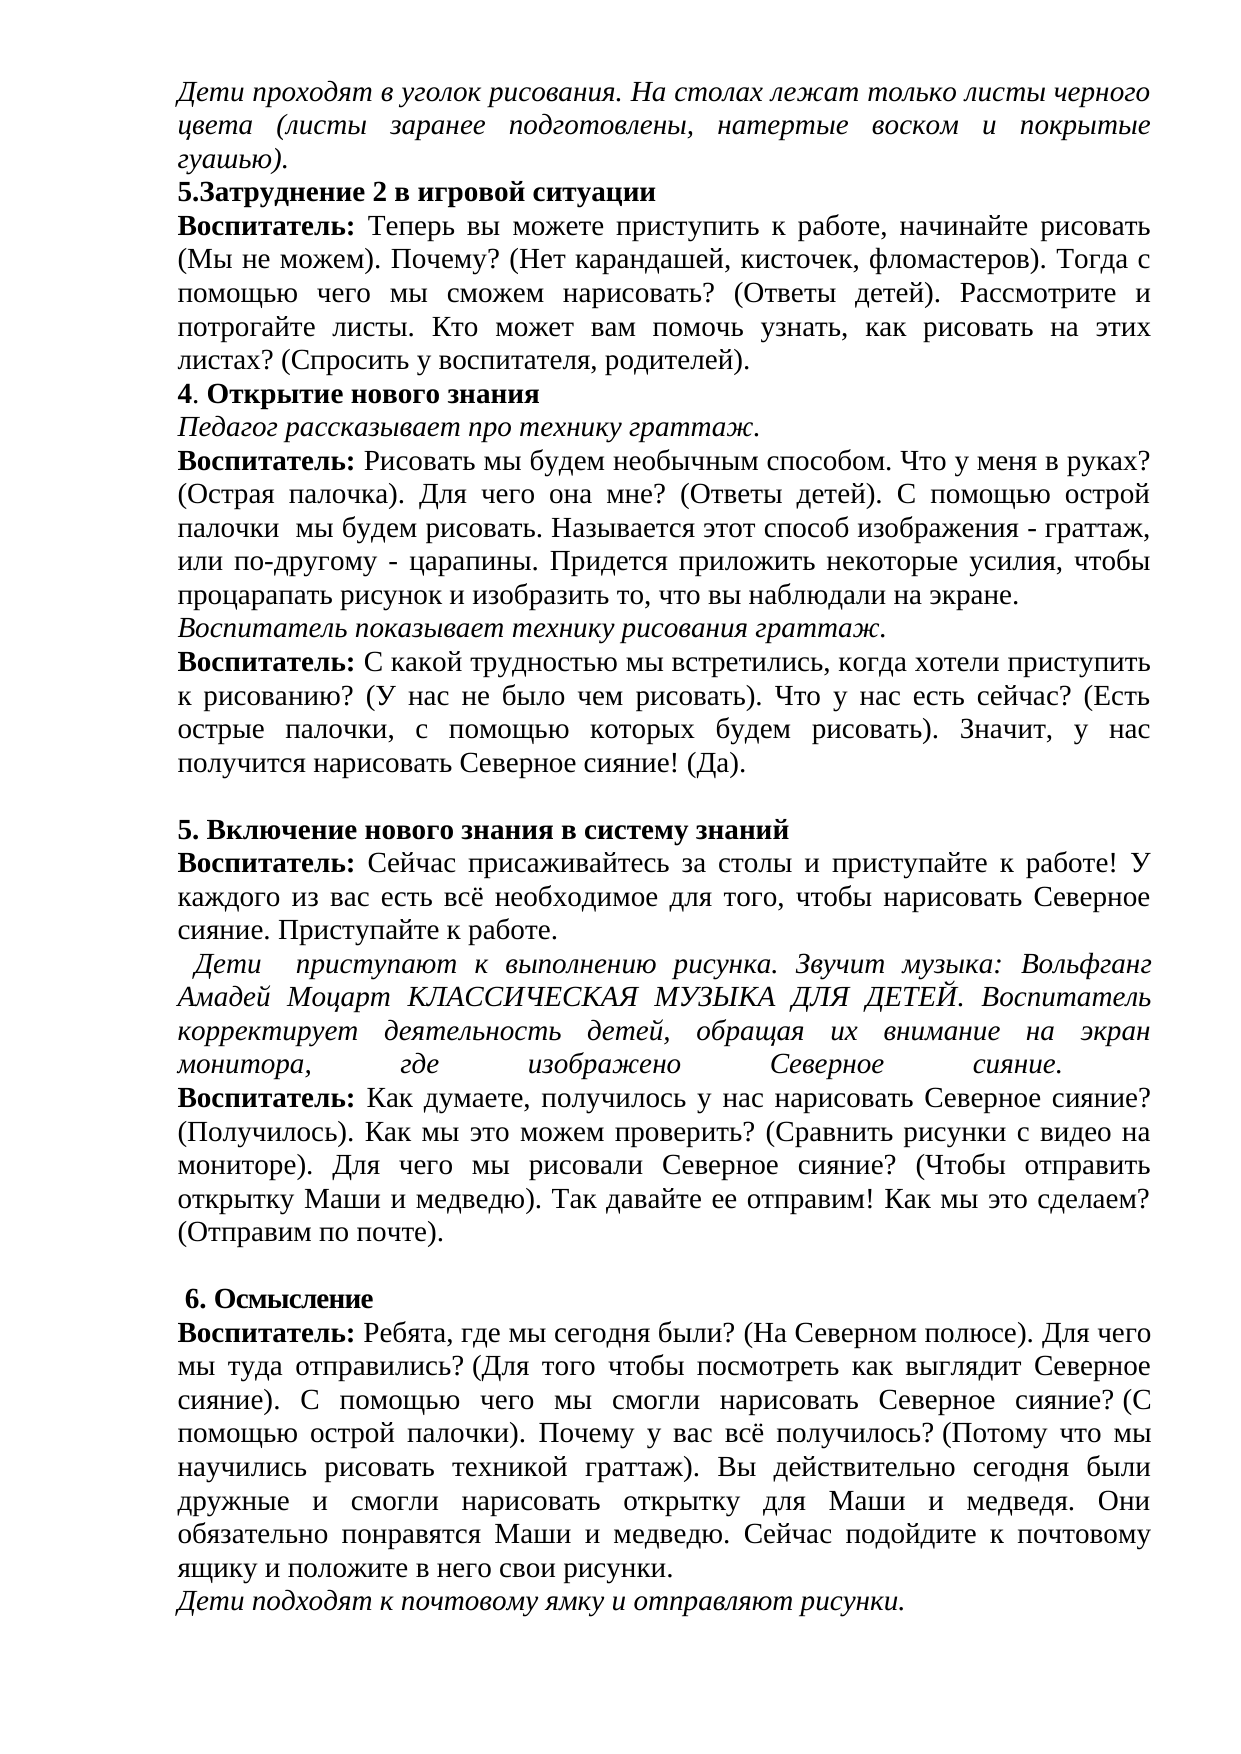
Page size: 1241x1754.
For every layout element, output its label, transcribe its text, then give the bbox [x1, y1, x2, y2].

text Дети приступают к выполнению рисунка. Звучит музыка: Вольфганг Амадей Моцарт КЛАССИЧЕСКАЯ МУЗЫКА ДЛЯ ДЕТЕЙ. Воспитатель корректирует деятельность детей, обращая их внимание на экран монитора, где изображено Северное сияние. Воспитатель: Как думаете, получилось у нас нарисовать Северное сияние? (Получилось). Как мы это можем проверить? (Сравнить рисунки с видео на мониторе). Для чего мы рисовали Северное сияние? (Чтобы отправить открытку Маши и медведю). Так давайте ее отправим! Как мы это сделаем? (Отправим по почте). [177, 946, 1152, 1248]
text Дети проходят в уголок рисования. На столах лежат только листы черного цвета (листы заранее подготовлены, натертые воском и покрытые гуашью). [177, 74, 1152, 174]
text 5.Затруднение 2 в игровой ситуации [177, 174, 1152, 208]
text Воспитатель: Ребята, где мы сегодня были? (На Северном полюсе). Для чего мы туда отправились? (Для того чтобы посмотреть как выглядит Северное сияние). С помощью чего мы смогли нарисовать Северное сияние? (С помощью острой палочки). Почему у вас всё получилось? (Потому что мы научились рисовать техникой граттаж). Вы действительно сегодня были дружные и смогли нарисовать открытку для Маши и медведя. Они обязательно понравятся Маши и медведю. Сейчас подойдите к почтовому ящику и положите в него свои рисунки. [177, 1315, 1152, 1583]
text 6. Осмысление [177, 1281, 1152, 1315]
text 5. Включение нового знания в систему знаний [177, 812, 1152, 845]
text Дети подходят к почтовому ямку и отправляют рисунки. [177, 1583, 1152, 1617]
text Воспитатель показывает технику рисования граттаж. [177, 611, 1152, 644]
text Воспитатель: Рисовать мы будем необычным способом. Что у меня в руках? (Острая палочка). Для чего она мне? (Ответы детей). С помощью острой палочки мы будем рисовать. Называется этот способ изображения - граттаж, или по-другому - царапины. Придется приложить некоторые усилия, чтобы процарапать рисунок и изобразить то, что вы наблюдали на экране. [177, 443, 1152, 611]
text Педагог рассказывает про технику граттаж. [177, 409, 1152, 443]
text 4. Открытие нового знания [177, 376, 1152, 409]
text Воспитатель: Сейчас присаживайтесь за столы и приступайте к работе! У каждого из вас есть всё необходимое для того, чтобы нарисовать Северное сияние. Приступайте к работе. [177, 845, 1152, 946]
text Воспитатель: С какой трудностью мы встретились, когда хотели приступить к рисованию? (У нас не было чем рисовать). Что у нас есть сейчас? (Есть острые палочки, с помощью которых будем рисовать). Значит, у нас получится нарисовать Северное сияние! (Да). [177, 644, 1152, 778]
text Воспитатель: Теперь вы можете приступить к работе, начинайте рисовать (Мы не можем). Почему? (Нет карандашей, кисточек, фломастеров). Тогда с помощью чего мы сможем нарисовать? (Ответы детей). Рассмотрите и потрогайте листы. Кто может вам помочь узнать, как рисовать на этих листах? (Спросить у воспитателя, родителей). [177, 208, 1152, 376]
